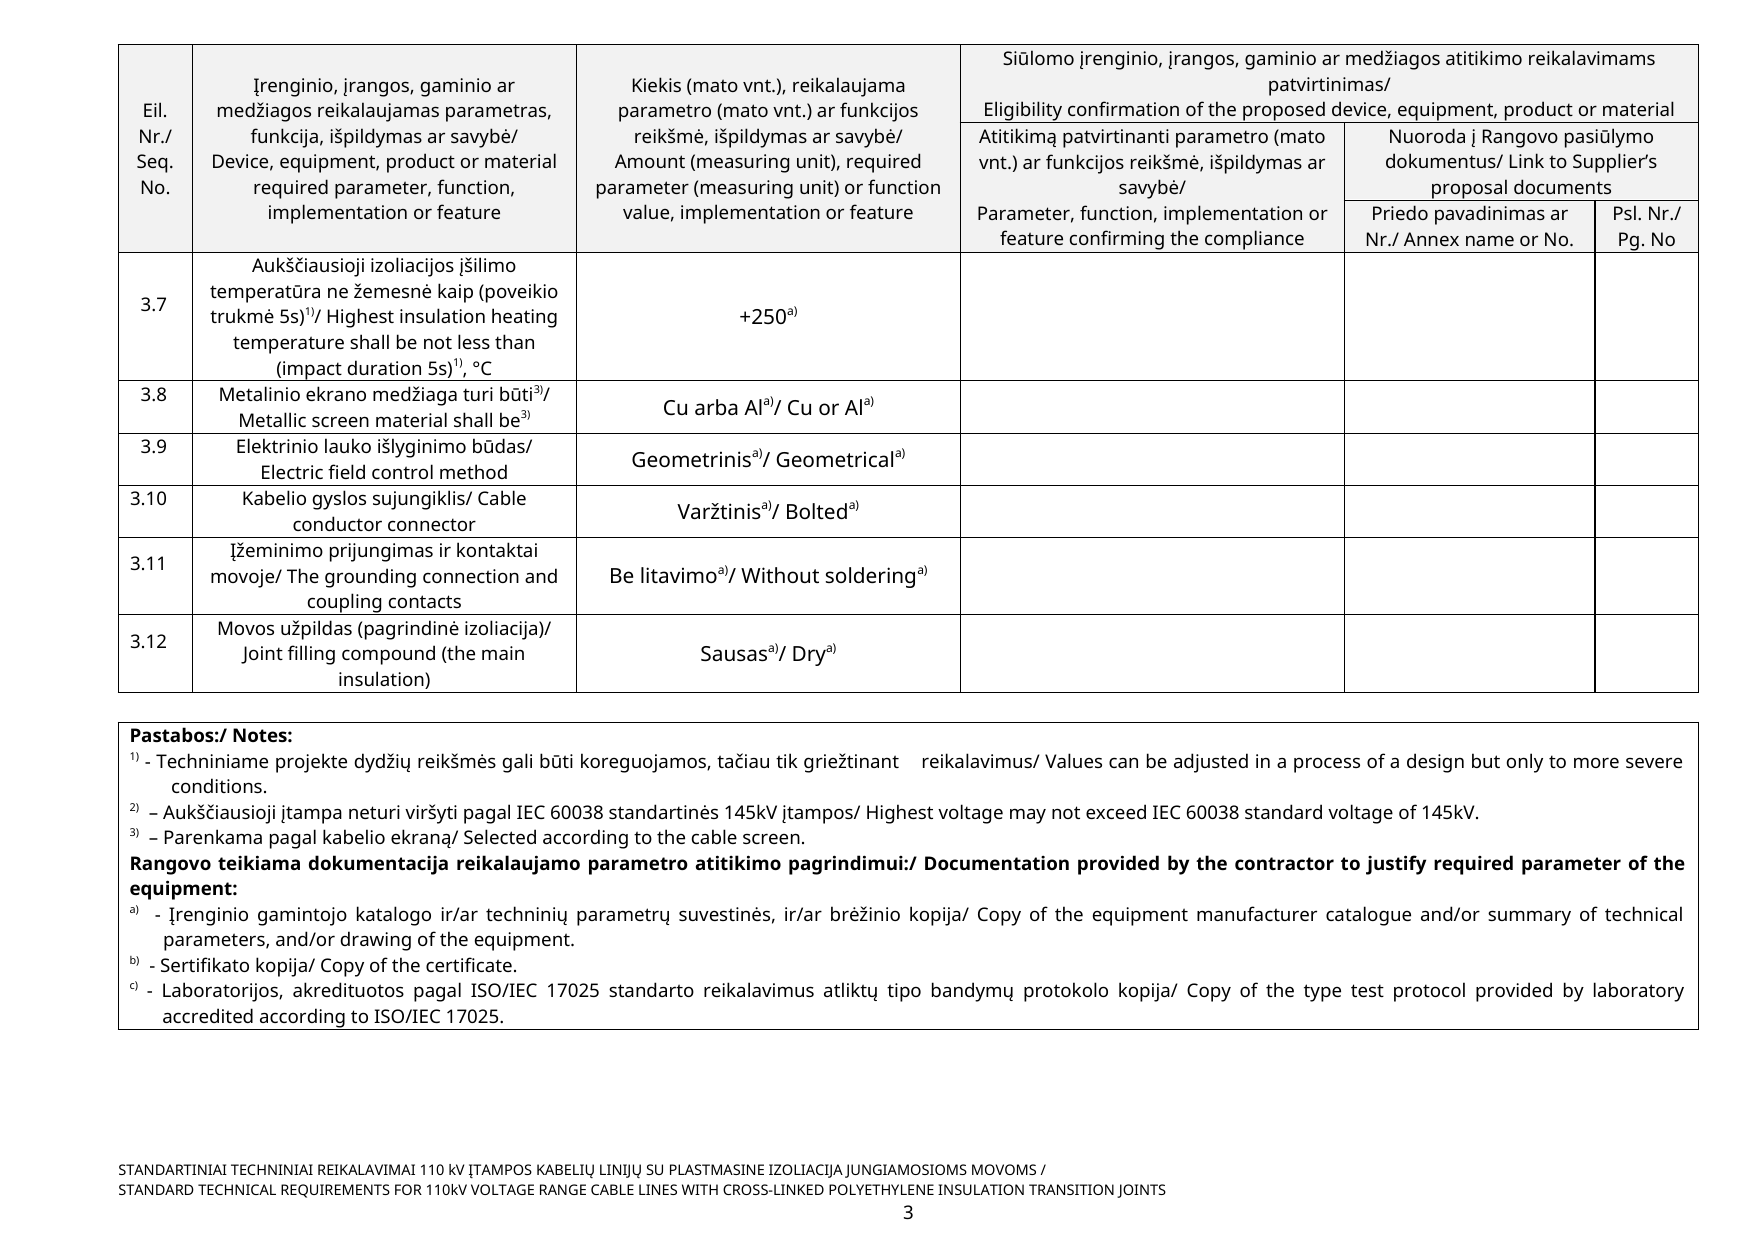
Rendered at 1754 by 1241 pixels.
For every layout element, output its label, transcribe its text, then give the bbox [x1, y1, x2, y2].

table_cell [119, 434, 192, 484]
table_cell [961, 381, 1344, 432]
table_cell [961, 486, 1344, 537]
table_cell [119, 253, 192, 380]
table_cell [1596, 615, 1698, 692]
table_cell [119, 615, 192, 692]
table_cell [1345, 253, 1594, 380]
table_cell Be litavimoa)/ Without solderinga) [577, 538, 960, 614]
table_cell [1345, 434, 1594, 484]
table_cell [961, 434, 1344, 484]
table_cell Psl. Nr./ Pg. No [1596, 201, 1698, 252]
table_header Kiekis (mato vnt.), reikalaujama parametro (mato vnt.) ar funkcijos reikšmė, išpildymas ar savybė/ Amount (measuring unit), required parameter (measuring unit) or function value, implementation or feature [577, 45, 960, 252]
table_cell Įžeminimo prijungimas ir kontaktai movoje/ The grounding connection and coupling contacts [193, 538, 576, 614]
table_cell Priedo pavadinimas ar Nr./ Annex name or No. [1345, 201, 1594, 252]
table_cell [1345, 486, 1594, 537]
table_cell Metalinio ekrano medžiaga turi būti3)/ Metallic screen material shall be3) [193, 381, 576, 432]
table_cell Movos užpildas (pagrindinė izoliacija)/ Joint filling compound (the main insulation) [193, 615, 576, 692]
table_cell [961, 615, 1344, 692]
table_cell [1345, 538, 1594, 614]
table_cell [1345, 381, 1594, 432]
table_cell Nuoroda į Rangovo pasiūlymo dokumentus/ Link to Supplier’s proposal documents [1345, 123, 1698, 199]
table_cell Sausasa)/ Drya) [577, 615, 960, 692]
table_header Įrenginio, įrangos, gaminio ar medžiagos reikalaujamas parametras, funkcija, išpildymas ar savybė/ Device, equipment, product or material required parameter, function, implementation or feature [193, 45, 576, 252]
table_cell [1596, 381, 1698, 432]
table_cell [961, 253, 1344, 380]
table_cell [119, 381, 192, 432]
table_cell [119, 486, 192, 537]
table_cell Cu arba Ala)/ Cu or Ala) [577, 381, 960, 432]
table_cell +250a) [577, 253, 960, 380]
table_header Pastabos:/ Notes: 1) - Techniniame projekte dydžių reikšmės gali būti koreguojamos, tačiau tik griežtinant reikalavimus/ Values can be adjusted in a process of a design but only to more severe conditions. 2) – Aukščiausioji įtampa neturi viršyti pagal IEC 60038 standartinės 145kV įtampos/ Highest voltage may not exceed IEC 60038 standard voltage of 145kV. 3) – Parenkama pagal kabelio ekraną/ Selected according to the cable screen. Rangovo teikiama dokumentacija reikalaujamo parametro atitikimo pagrindimui:/ Documentation provided by the contractor to justify required parameter of the equipment: a) - Įrenginio gamintojo katalogo ir/ar techninių parametrų suvestinės, ir/ar brėžinio kopija/ Copy of the equipment manufacturer catalogue and/or summary of technical parameters, and/or drawing of the equipment. b) - Sertifikato kopija/ Copy of the certificate. c) - Laboratorijos, akredituotos pagal ISO/IEC 17025 standarto reikalavimus atliktų tipo bandymų protokolo kopija/ Copy of the type test protocol provided by laboratory accredited according to ISO/IEC 17025. [119, 723, 1698, 1029]
table_cell [961, 538, 1344, 614]
table_cell [1596, 434, 1698, 484]
table_cell Elektrinio lauko išlyginimo būdas/ Electric field control method [193, 434, 576, 484]
table_cell Atitikimą patvirtinanti parametro (mato vnt.) ar funkcijos reikšmė, išpildymas ar savybė/ Parameter, function, implementation or feature confirming the compliance [961, 123, 1344, 252]
table_cell Kabelio gyslos sujungiklis/ Cable conductor connector [193, 486, 576, 537]
table_cell [1345, 615, 1594, 692]
table_header Eil. Nr./ Seq. No. [119, 45, 192, 252]
table_cell [1596, 538, 1698, 614]
table_header Siūlomo įrenginio, įrangos, gaminio ar medžiagos atitikimo reikalavimams patvirtinimas/ Eligibility confirmation of the proposed device, equipment, product or material [961, 45, 1698, 122]
table_cell [1596, 486, 1698, 537]
table_cell Varžtinisa)/ Bolteda) [577, 486, 960, 537]
table_cell [119, 538, 192, 614]
table_cell Aukščiausioji izoliacijos įšilimo temperatūra ne žemesnė kaip (poveikio trukmė 5s)1)/ Highest insulation heating temperature shall be not less than (impact duration 5s)1), °C [193, 253, 576, 380]
table_cell Geometrinisa)/ Geometricala) [577, 434, 960, 484]
table_cell [1596, 253, 1698, 380]
